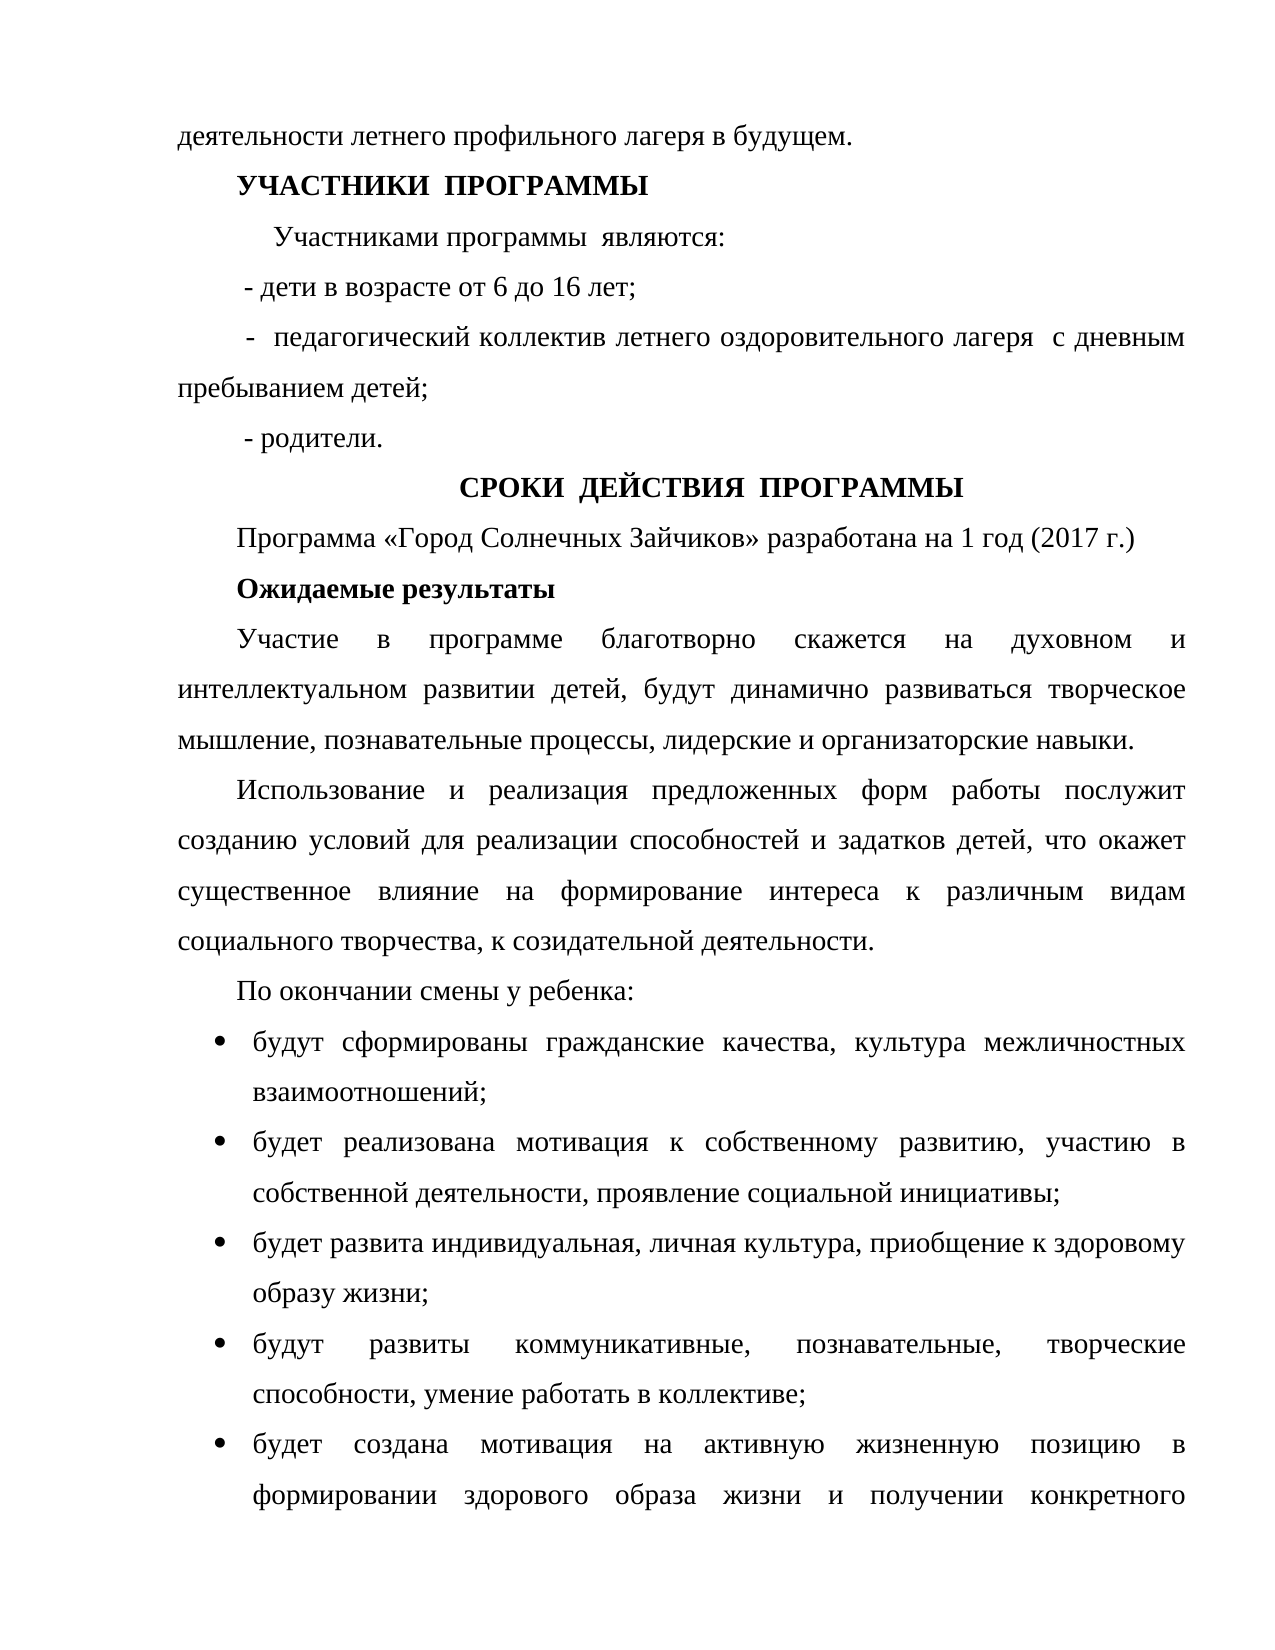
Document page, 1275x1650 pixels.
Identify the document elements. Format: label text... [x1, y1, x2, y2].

text - дети в возрасте от 6 до 16 лет; [177, 269, 1186, 303]
list будет реализована мотивация к собственному развитию, участию в собственной деятельности, проявление социальной инициативы; [215, 1124, 1186, 1208]
text Использование и реализация предложенных форм работы послужит созданию условий для реализации способностей и задатков детей, что окажет существенное влияние на формирование интереса к различным видам социального творчества, к созидательной деятельности. [177, 772, 1186, 957]
text - педагогический коллектив летнего оздоровительного лагеря с дневным пребыванием детей; [177, 319, 1186, 403]
text По окончании смены у ребенка: [177, 973, 1186, 1007]
text Программа «Город Солнечных Зайчиков» разработана на 1 год (2017 г.) [177, 521, 1186, 554]
list будет развита индивидуальная, личная культура, приобщение к здоровому образу жизни; [215, 1225, 1186, 1309]
text Ожидаемые результаты [177, 571, 1186, 604]
text - родители. [177, 420, 1186, 453]
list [215, 1427, 1186, 1511]
list будут сформированы гражданские качества, культура межличностных взаимоотношений; [215, 1024, 1186, 1108]
text СРОКИ ДЕЙСТВИЯ ПРОГРАММЫ [177, 470, 1186, 504]
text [177, 118, 1186, 152]
text УЧАСТНИКИ ПРОГРАММЫ [177, 168, 1186, 202]
list будут развиты коммуникативные, познавательные, творческие способности, умение работать в коллективе; [215, 1326, 1186, 1410]
text Участниками программы являются: [177, 219, 1186, 252]
text Участие в программе благотворно скажется на духовном и интеллектуальном развитии детей, будут динамично развиваться творческое мышление, познавательные процессы, лидерские и организаторские навыки. [177, 621, 1186, 755]
